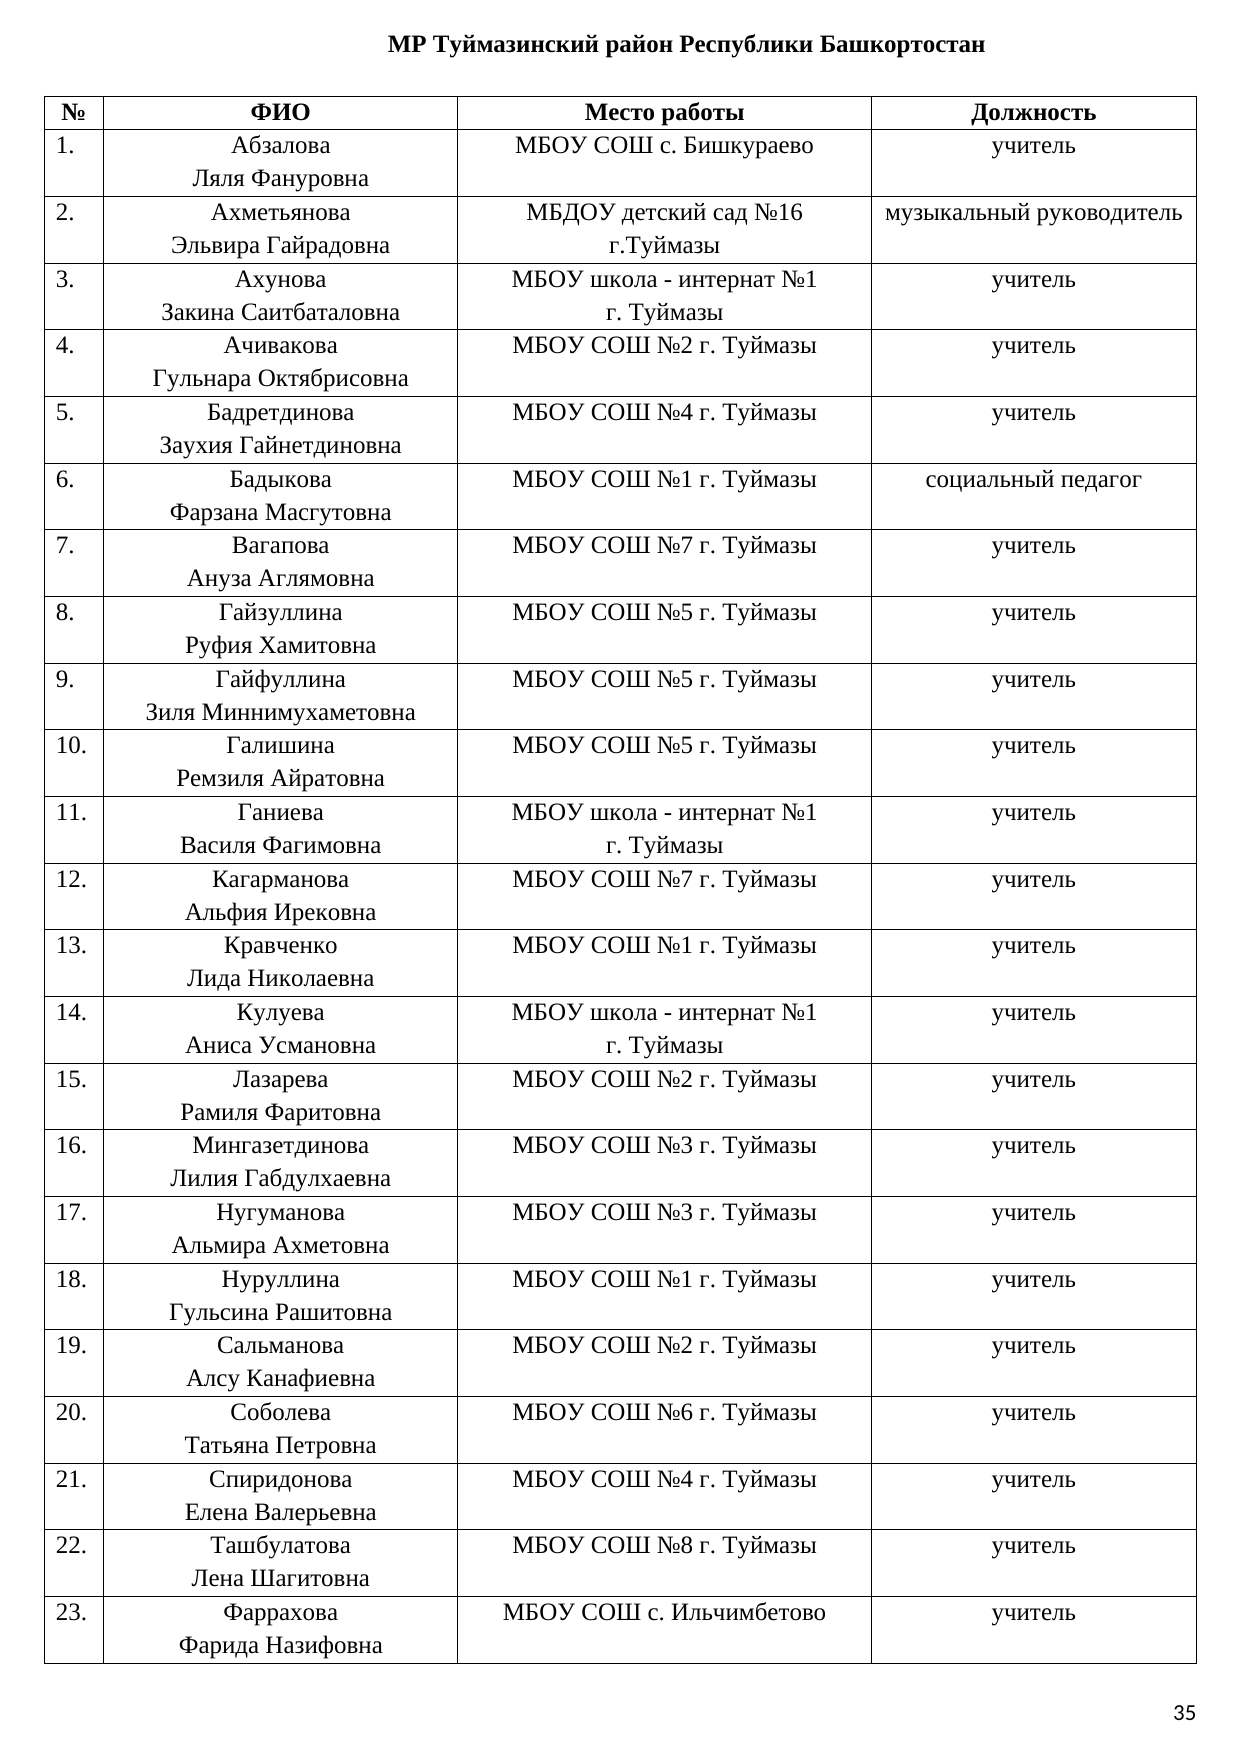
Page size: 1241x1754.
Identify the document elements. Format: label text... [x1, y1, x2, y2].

table_cell [45, 797, 103, 863]
table_cell Кулуева Аниса Усмановна [104, 997, 457, 1063]
table_cell МБОУ СОШ №1 г. Туймазы [458, 1264, 871, 1329]
table_cell Бадыкова Фарзана Масгутовна [104, 464, 457, 529]
table_cell МБОУ СОШ №8 г. Туймазы [458, 1530, 871, 1596]
table_header № [45, 97, 103, 129]
table_cell [45, 864, 103, 929]
table_cell МБОУ СОШ №5 г. Туймазы [458, 730, 871, 796]
table_header ФИО [104, 97, 457, 129]
table_cell МБОУ СОШ №7 г. Туймазы [458, 864, 871, 929]
table_cell МБОУ СОШ №2 г. Туймазы [458, 1330, 871, 1396]
table_cell Гайзуллина Руфия Хамитовна [104, 597, 457, 663]
table_cell МБОУ школа - интернат №1 г. Туймазы [458, 264, 871, 329]
table_cell музыкальный руководитель [872, 197, 1196, 263]
table_cell [45, 330, 103, 396]
table_cell [45, 1197, 103, 1263]
table_cell [45, 464, 103, 529]
table_cell Галишина Ремзиля Айратовна [104, 730, 457, 796]
table_cell Соболева Татьяна Петровна [104, 1397, 457, 1463]
table_cell МБОУ СОШ с. Ильчимбетово [458, 1597, 871, 1663]
table_cell учитель [872, 597, 1196, 663]
table_cell Мингазетдинова Лилия Габдулхаевна [104, 1130, 457, 1196]
table_cell МБОУ СОШ №6 г. Туймазы [458, 1397, 871, 1463]
table_cell учитель [872, 1330, 1196, 1396]
table_cell Бадретдинова Заухия Гайнетдиновна [104, 397, 457, 463]
table_cell учитель [872, 930, 1196, 996]
table_cell учитель [872, 1130, 1196, 1196]
table_cell учитель [872, 730, 1196, 796]
table_cell Гайфуллина Зиля Миннимухаметовна [104, 664, 457, 729]
table_cell [45, 730, 103, 796]
table_cell [45, 1264, 103, 1329]
table_cell Кравченко Лида Николаевна [104, 930, 457, 996]
table_cell МБОУ СОШ №4 г. Туймазы [458, 1464, 871, 1529]
table_cell МБОУ СОШ №1 г. Туймазы [458, 930, 871, 996]
table_cell Спиридонова Елена Валерьевна [104, 1464, 457, 1529]
table_cell [45, 197, 103, 263]
text МР Туймазинский район Республики Башкортостан [177, 29, 1196, 58]
table_cell МБОУ СОШ №5 г. Туймазы [458, 597, 871, 663]
table_cell МБОУ СОШ №3 г. Туймазы [458, 1197, 871, 1263]
table_cell [45, 1597, 103, 1663]
table_cell [45, 597, 103, 663]
table_cell [45, 1530, 103, 1596]
table_cell Абзалова Ляля Фануровна [104, 130, 457, 196]
table_cell Нугуманова Альмира Ахметовна [104, 1197, 457, 1263]
table_cell Вагапова Ануза Аглямовна [104, 530, 457, 596]
table_cell [45, 264, 103, 329]
table_cell учитель [872, 1197, 1196, 1263]
table_header Место работы [458, 97, 871, 129]
table_cell [45, 930, 103, 996]
table_cell Ахунова Закина Саитбаталовна [104, 264, 457, 329]
table_cell [45, 1464, 103, 1529]
table_cell учитель [872, 1397, 1196, 1463]
table_cell социальный педагог [872, 464, 1196, 529]
table_cell учитель [872, 1264, 1196, 1329]
table_cell МБОУ СОШ №7 г. Туймазы [458, 530, 871, 596]
table_header Должность [872, 97, 1196, 129]
table_cell учитель [872, 130, 1196, 196]
table_cell [45, 997, 103, 1063]
table_cell [45, 1397, 103, 1463]
table_cell МБОУ СОШ №3 г. Туймазы [458, 1130, 871, 1196]
table_cell МБОУ СОШ №2 г. Туймазы [458, 1064, 871, 1129]
table_cell учитель [872, 1064, 1196, 1129]
table_cell учитель [872, 1464, 1196, 1529]
table_cell МБОУ СОШ №2 г. Туймазы [458, 330, 871, 396]
table_cell Кагарманова Альфия Ирековна [104, 864, 457, 929]
table_cell учитель [872, 1530, 1196, 1596]
table_cell учитель [872, 530, 1196, 596]
table_cell Ачивакова Гульнара Октябрисовна [104, 330, 457, 396]
table_cell [45, 1330, 103, 1396]
table_cell [45, 1064, 103, 1129]
table_cell МБОУ СОШ с. Бишкураево [458, 130, 871, 196]
table_cell учитель [872, 330, 1196, 396]
table_cell Сальманова Алсу Канафиевна [104, 1330, 457, 1396]
table_cell МБОУ СОШ №1 г. Туймазы [458, 464, 871, 529]
table_cell МБДОУ детский сад №16 г.Туймазы [458, 197, 871, 263]
table_cell Ганиева Василя Фагимовна [104, 797, 457, 863]
table_cell учитель [872, 397, 1196, 463]
table_cell МБОУ СОШ №4 г. Туймазы [458, 397, 871, 463]
table_cell Фаррахова Фарида Назифовна [104, 1597, 457, 1663]
table_cell Ахметьянова Эльвира Гайрадовна [104, 197, 457, 263]
table_cell учитель [872, 664, 1196, 729]
table_cell учитель [872, 1597, 1196, 1663]
table_cell учитель [872, 864, 1196, 929]
table_cell МБОУ школа - интернат №1 г. Туймазы [458, 997, 871, 1063]
table_cell Нуруллина Гульсина Рашитовна [104, 1264, 457, 1329]
table_cell [45, 530, 103, 596]
table_cell [45, 664, 103, 729]
table_cell Лазарева Рамиля Фаритовна [104, 1064, 457, 1129]
table_cell [45, 1130, 103, 1196]
table_cell учитель [872, 997, 1196, 1063]
table_cell [45, 397, 103, 463]
table_cell МБОУ СОШ №5 г. Туймазы [458, 664, 871, 729]
table_cell учитель [872, 797, 1196, 863]
table_cell Ташбулатова Лена Шагитовна [104, 1530, 457, 1596]
table_cell учитель [872, 264, 1196, 329]
table_cell МБОУ школа - интернат №1 г. Туймазы [458, 797, 871, 863]
table_cell [45, 130, 103, 196]
